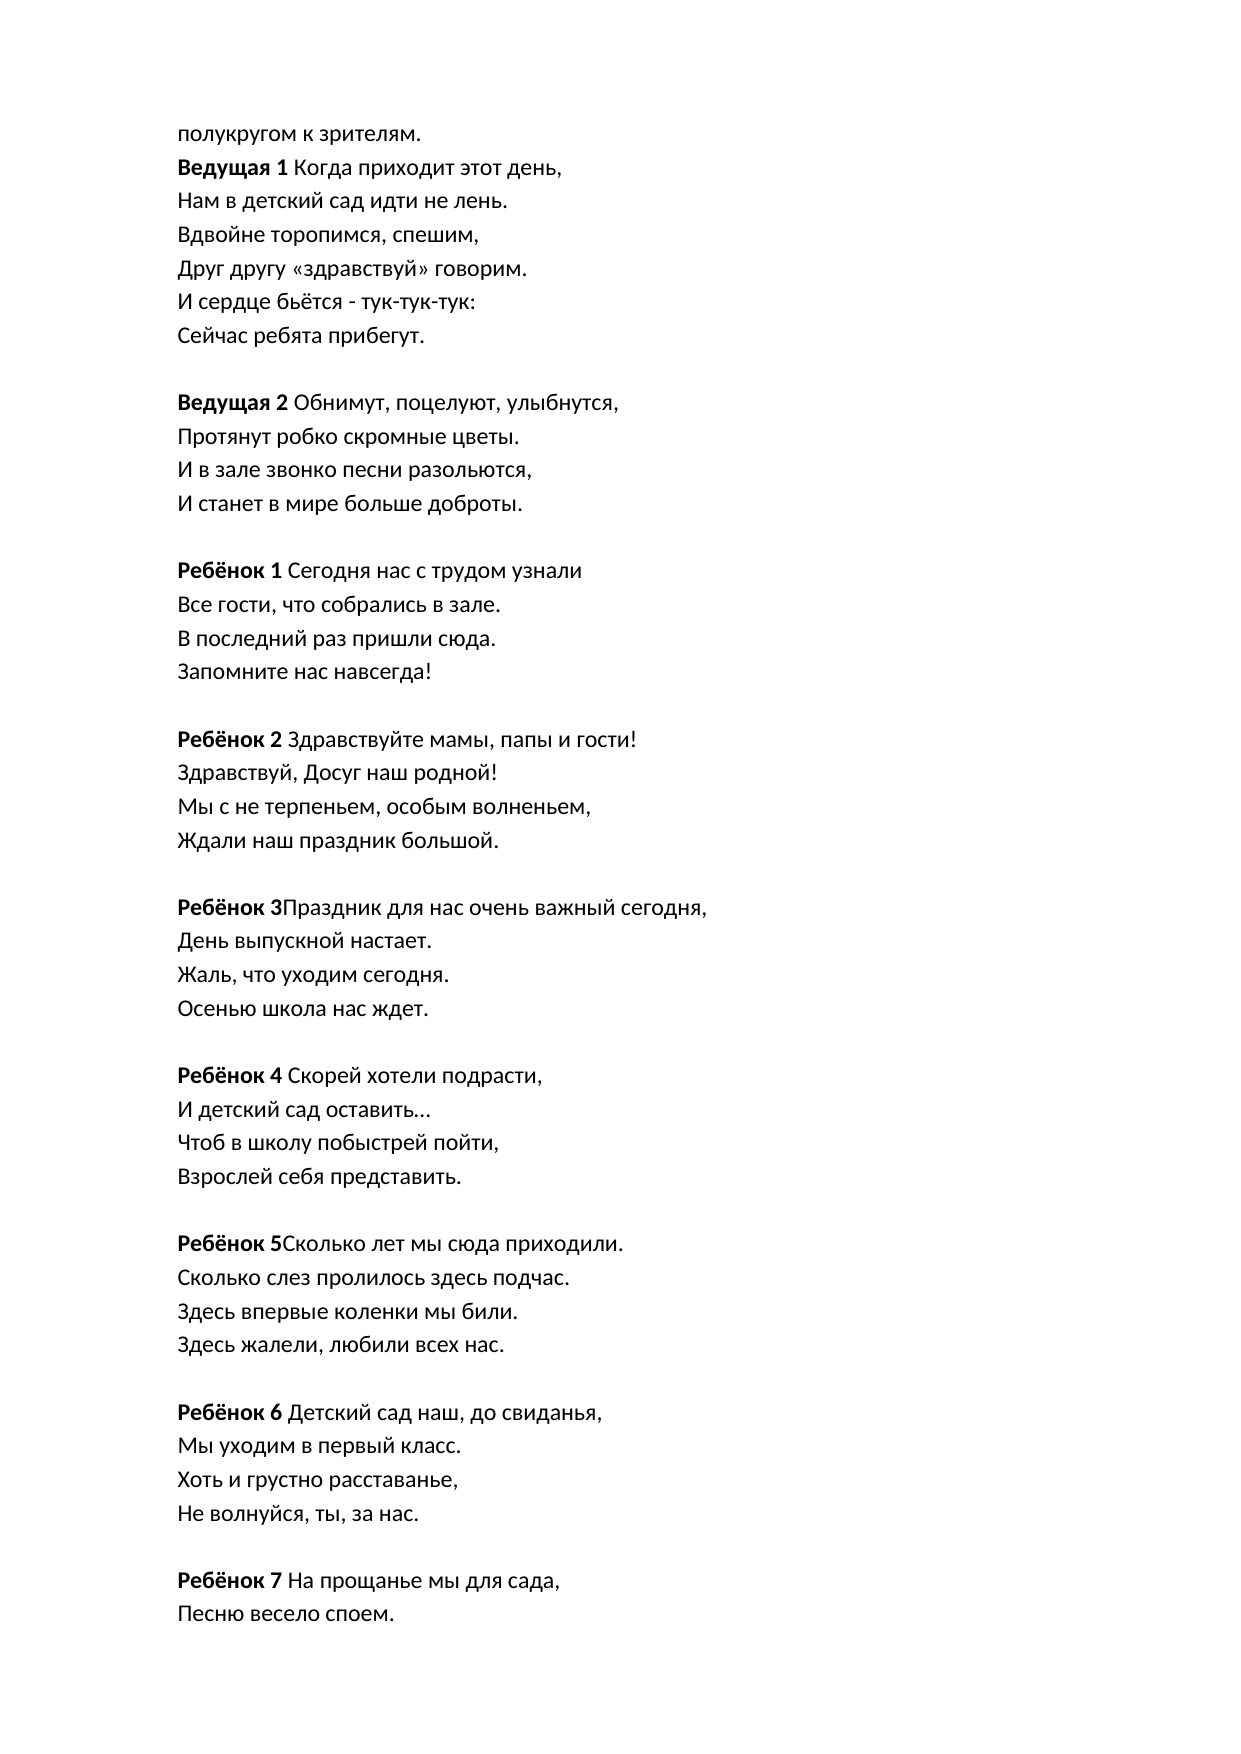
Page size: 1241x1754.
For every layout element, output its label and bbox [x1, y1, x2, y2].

text [177, 118, 1152, 1628]
